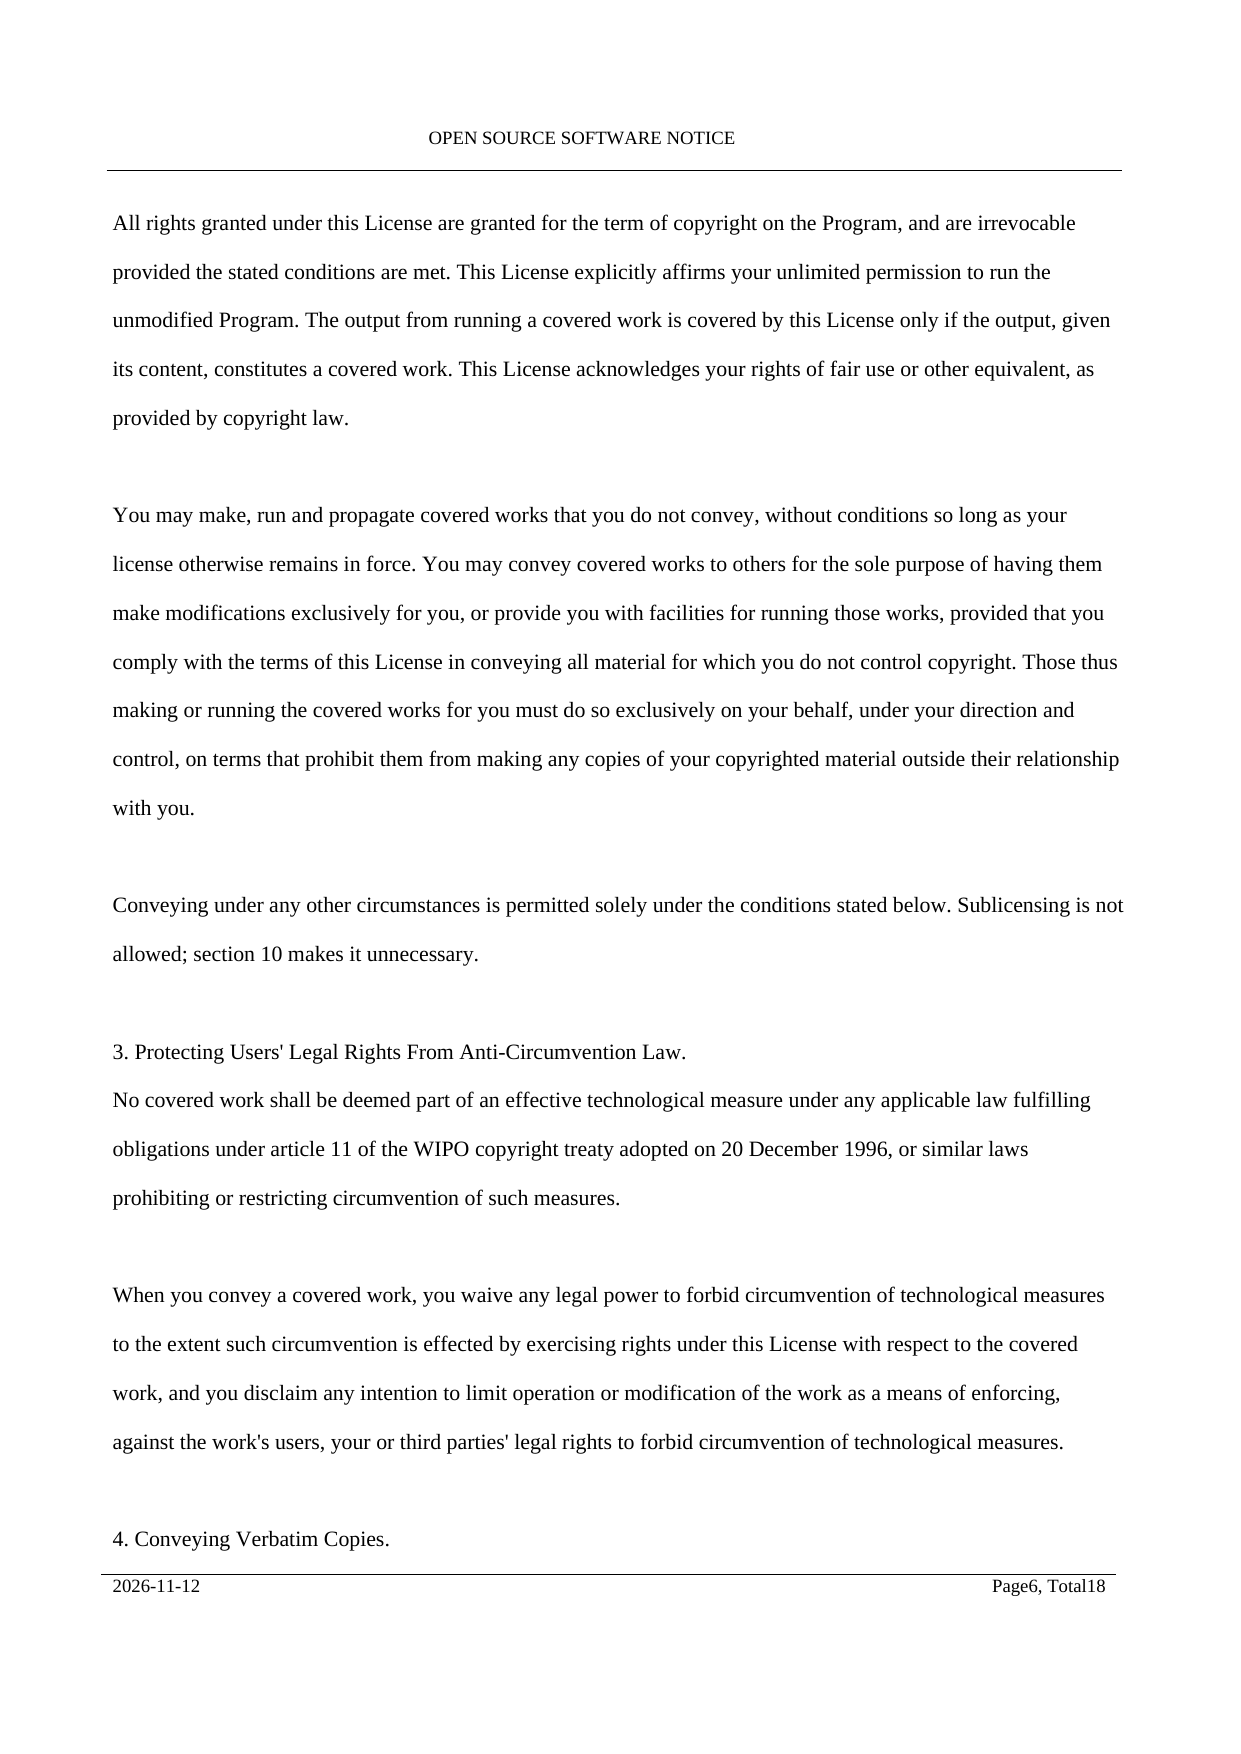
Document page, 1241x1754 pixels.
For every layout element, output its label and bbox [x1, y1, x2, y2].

text [112, 206, 1128, 1555]
